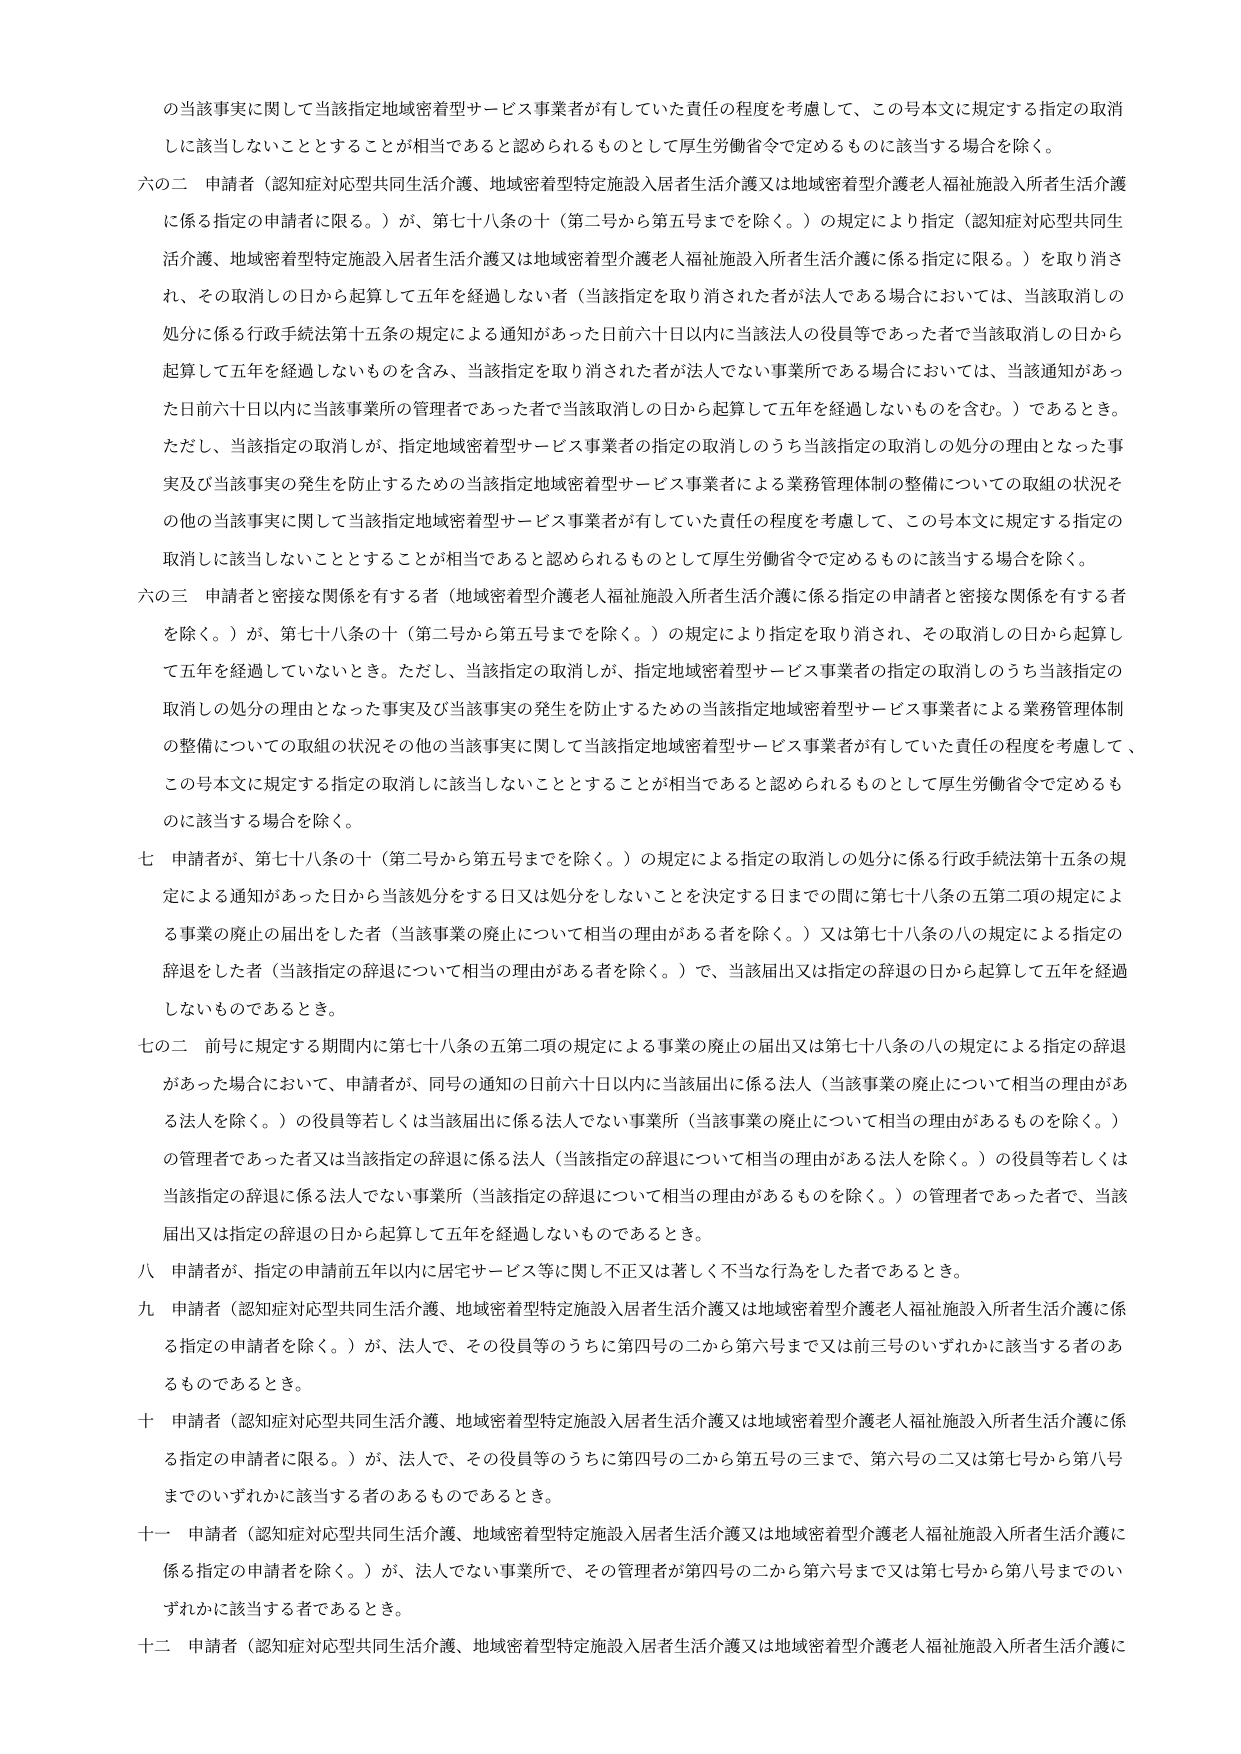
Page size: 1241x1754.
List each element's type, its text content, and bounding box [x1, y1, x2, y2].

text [137, 1627, 1128, 1664]
text 六の二 申請者（認知症対応型共同生活介護、地域密着型特定施設入居者生活介護又は地域密着型介護老人福祉施設入所者生活介護に係る指定の申請者に限る。）が、第七十八条の十（第二号から第五号までを除く。）の規定により指定（認知症対応型共同生活介護、地域密着型特定施設入居者生活介護又は地域密着型介護老人福祉施設入所者生活介護に係る指定に限る。）を取り消され、その取消しの日から起算して五年を経過しない者（当該指定を取り消された者が法人である場合においては、当該取消しの処分に係る行政手続法第十五条の規定による通知があった日前六十日以内に当該法人の役員等であった者で当該取消しの日から起算して五年を経過しないものを含み、当該指定を取り消された者が法人でない事業所である場合においては、当該通知があった日前六十日以内に当該事業所の管理者であった者で当該取消しの日から起算して五年を経過しないものを含む。）であるとき。ただし、当該指定の取消しが、指定地域密着型サービス事業者の指定の取消しのうち当該指定の取消しの処分の理由となった事実及び当該事実の発生を防止するための当該指定地域密着型サービス事業者による業務管理体制の整備についての取組の状況その他の当該事実に関して当該指定地域密着型サービス事業者が有していた責任の程度を考慮して、この号本文に規定する指定の取消しに該当しないこととすることが相当であると認められるものとして厚生労働省令で定めるものに該当する場合を除く。 [137, 164, 1128, 577]
text 七 申請者が、第七十八条の十（第二号から第五号までを除く。）の規定による指定の取消しの処分に係る行政手続法第十五条の規定による通知があった日から当該処分をする日又は処分をしないことを決定する日までの間に第七十八条の五第二項の規定による事業の廃止の届出をした者（当該事業の廃止について相当の理由がある者を除く。）又は第七十八条の八の規定による指定の辞退をした者（当該指定の辞退について相当の理由がある者を除く。）で、当該届出又は指定の辞退の日から起算して五年を経過しないものであるとき。 [137, 839, 1128, 1027]
text 九 申請者（認知症対応型共同生活介護、地域密着型特定施設入居者生活介護又は地域密着型介護老人福祉施設入所者生活介護に係る指定の申請者を除く。）が、法人で、その役員等のうちに第四号の二から第六号まで又は前三号のいずれかに該当する者のあるものであるとき。 [137, 1289, 1128, 1402]
text 十 申請者（認知症対応型共同生活介護、地域密着型特定施設入居者生活介護又は地域密着型介護老人福祉施設入所者生活介護に係る指定の申請者に限る。）が、法人で、その役員等のうちに第四号の二から第五号の三まで、第六号の二又は第七号から第八号までのいずれかに該当する者のあるものであるとき。 [137, 1402, 1128, 1514]
text 七の二 前号に規定する期間内に第七十八条の五第二項の規定による事業の廃止の届出又は第七十八条の八の規定による指定の辞退があった場合において、申請者が、同号の通知の日前六十日以内に当該届出に係る法人（当該事業の廃止について相当の理由がある法人を除く。）の役員等若しくは当該届出に係る法人でない事業所（当該事業の廃止について相当の理由があるものを除く。）の管理者であった者又は当該指定の辞退に係る法人（当該指定の辞退について相当の理由がある法人を除く。）の役員等若しくは当該指定の辞退に係る法人でない事業所（当該指定の辞退について相当の理由があるものを除く。）の管理者であった者で、当該届出又は指定の辞退の日から起算して五年を経過しないものであるとき。 [137, 1027, 1128, 1252]
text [137, 89, 1128, 164]
text 十一 申請者（認知症対応型共同生活介護、地域密着型特定施設入居者生活介護又は地域密着型介護老人福祉施設入所者生活介護に係る指定の申請者を除く。）が、法人でない事業所で、その管理者が第四号の二から第六号まで又は第七号から第八号までのいずれかに該当する者であるとき。 [137, 1514, 1128, 1627]
text 八 申請者が、指定の申請前五年以内に居宅サービス等に関し不正又は著しく不当な行為をした者であるとき。 [137, 1252, 1128, 1289]
text 六の三 申請者と密接な関係を有する者（地域密着型介護老人福祉施設入所者生活介護に係る指定の申請者と密接な関係を有する者を除く。）が、第七十八条の十（第二号から第五号までを除く。）の規定により指定を取り消され、その取消しの日から起算して五年を経過していないとき。ただし、当該指定の取消しが、指定地域密着型サービス事業者の指定の取消しのうち当該指定の取消しの処分の理由となった事実及び当該事実の発生を防止するための当該指定地域密着型サービス事業者による業務管理体制の整備についての取組の状況その他の当該事実に関して当該指定地域密着型サービス事業者が有していた責任の程度を考慮して、この号本文に規定する指定の取消しに該当しないこととすることが相当であると認められるものとして厚生労働省令で定めるものに該当する場合を除く。 [137, 577, 1128, 839]
